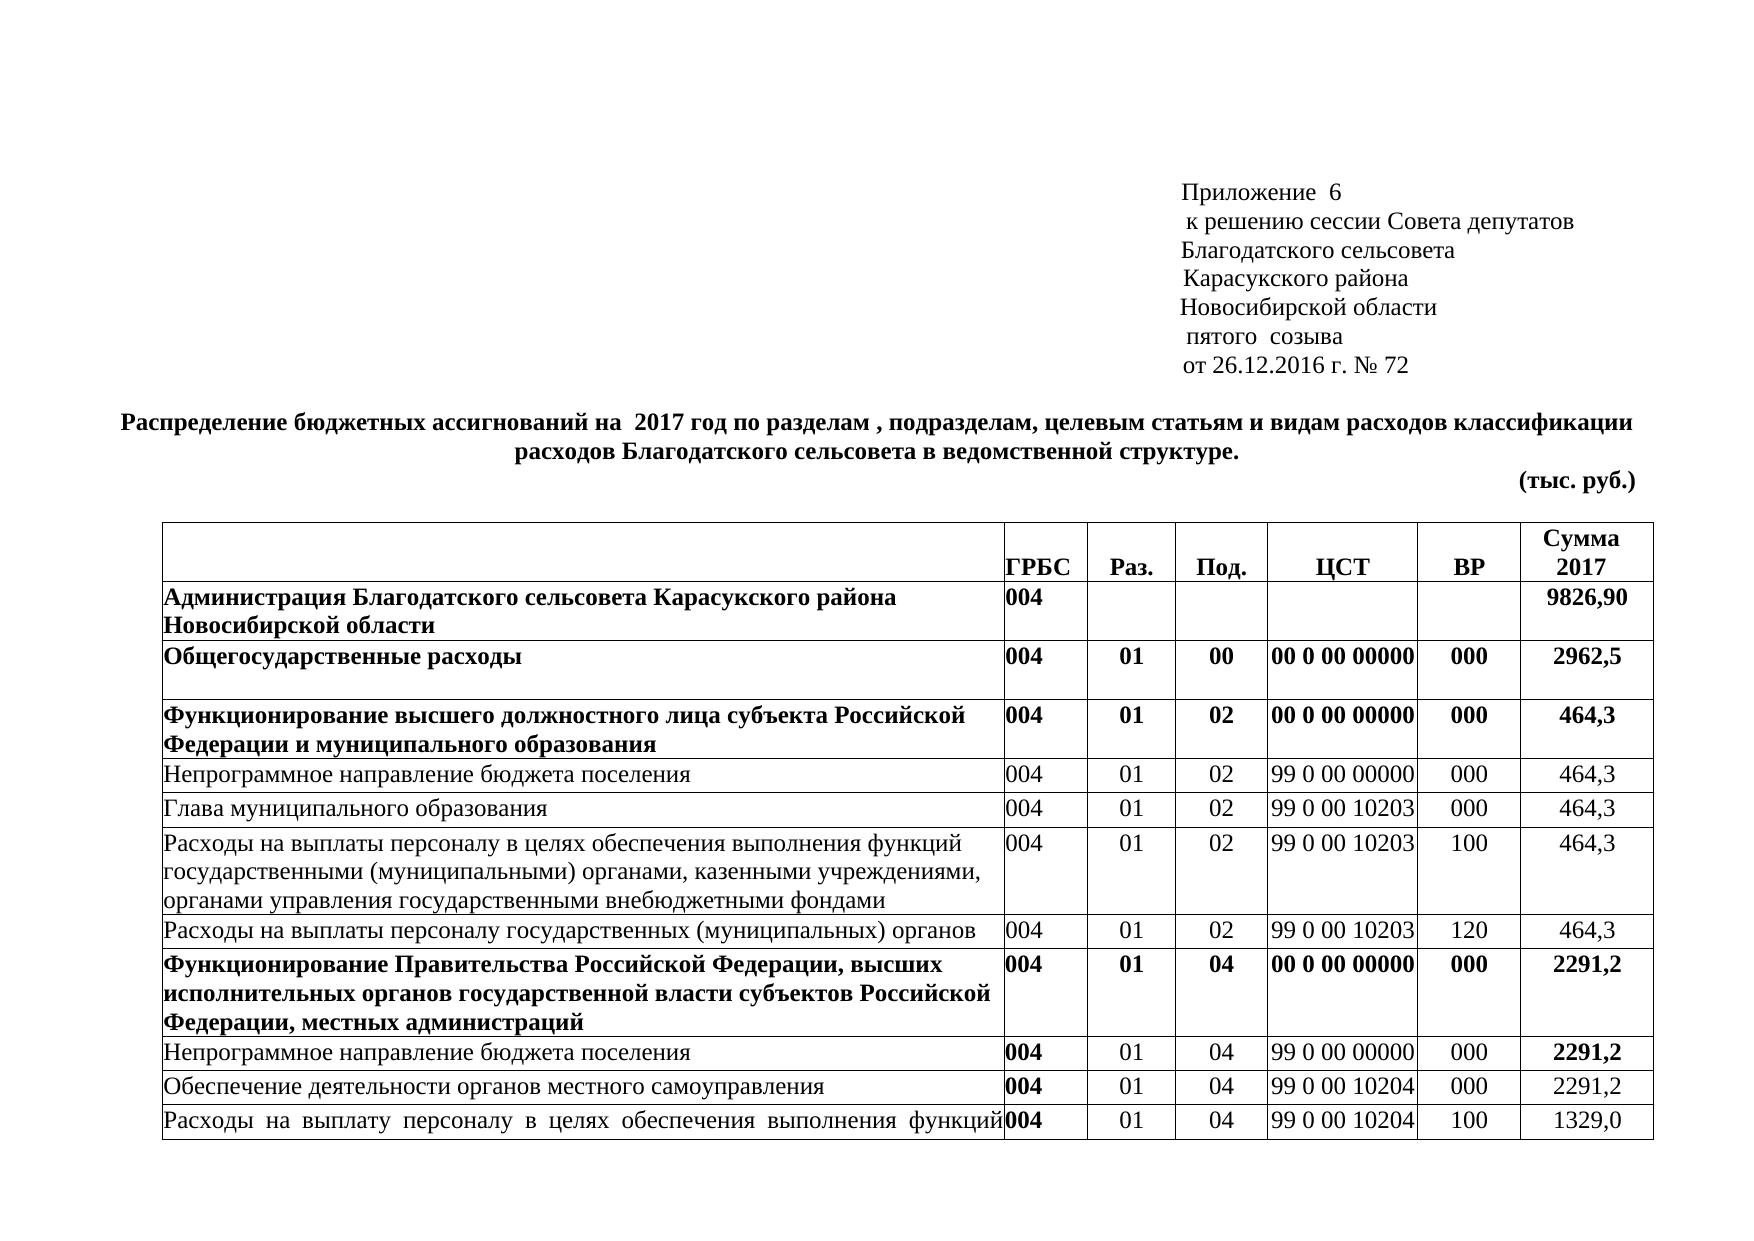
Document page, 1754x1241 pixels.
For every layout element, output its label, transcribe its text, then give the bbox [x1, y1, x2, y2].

table_cell 000 [1418, 949, 1520, 1036]
table_cell 004 [1005, 641, 1087, 699]
table_cell 02 [1176, 700, 1267, 758]
text (тыс. руб.) [118, 465, 1636, 493]
table_cell Общегосударственные расходы [163, 641, 1004, 699]
table_cell 01 [1088, 759, 1175, 792]
table_cell 2291,2 [1521, 949, 1653, 1036]
table_cell 004 [1005, 915, 1087, 948]
text к решению сессии Совета депутатов [118, 206, 1636, 235]
table_cell Функционирование Правительства Российской Федерации, высших исполнительных органов государственной власти субъектов Российской Федерации, местных администраций [163, 949, 1004, 1036]
table_cell 01 [1088, 949, 1175, 1036]
table_cell 004 [1005, 793, 1087, 827]
table_header ВР [1418, 523, 1520, 581]
table_cell 9826,90 [1521, 582, 1653, 640]
table_cell 04 [1176, 1071, 1267, 1104]
table_cell 01 [1088, 793, 1175, 827]
table_cell 004 [1005, 949, 1087, 1036]
text от 26.12.2016 г. № 72 [118, 350, 1636, 378]
table_cell 004 [1005, 759, 1087, 792]
text Распределение бюджетных ассигнований на 2017 год по разделам , подразделам, целевым статьям и видам расходов классификации расходов Благодатского сельсовета в ведомственной структуре. [118, 407, 1636, 465]
table_cell 99 0 00 10204 [1268, 1105, 1417, 1139]
table_cell 01 [1088, 828, 1175, 914]
table_cell [1088, 582, 1175, 640]
table_cell 464,3 [1521, 759, 1653, 792]
table_cell 000 [1418, 1037, 1520, 1070]
table_cell 99 0 00 00000 [1268, 759, 1417, 792]
table_cell Непрограммное направление бюджета поселения [163, 1037, 1004, 1070]
table_cell 464,3 [1521, 828, 1653, 914]
table_header Под. [1176, 523, 1267, 581]
table_cell Обеспечение деятельности органов местного самоуправления [163, 1071, 1004, 1104]
table_cell 000 [1418, 1071, 1520, 1104]
table_cell Расходы на выплаты персоналу в целях обеспечения выполнения функций государственными (муниципальными) органами, казенными учреждениями, органами управления государственными внебюджетными фондами [163, 828, 1004, 914]
table_cell Функционирование высшего должностного лица субъекта Российской Федерации и муниципального образования [163, 700, 1004, 758]
table_header Раз. [1088, 523, 1175, 581]
table_cell 99 0 00 10203 [1268, 793, 1417, 827]
table_cell 2291,2 [1521, 1071, 1653, 1104]
table_cell 99 0 00 00000 [1268, 1037, 1417, 1070]
table_cell 00 [1176, 641, 1267, 699]
table_cell Глава муниципального образования [163, 793, 1004, 827]
table_cell [1268, 582, 1417, 640]
table_header [163, 523, 1004, 581]
table_cell 01 [1088, 1037, 1175, 1070]
table_cell 01 [1088, 915, 1175, 948]
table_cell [163, 1105, 1004, 1139]
table_cell 464,3 [1521, 793, 1653, 827]
table_cell 02 [1176, 828, 1267, 914]
text Благодатского сельсовета [118, 235, 1636, 263]
table_cell 004 [1005, 582, 1087, 640]
table_cell 2291,2 [1521, 1037, 1653, 1070]
table_cell 004 [1005, 828, 1087, 914]
table_cell 464,3 [1521, 700, 1653, 758]
table_cell 000 [1418, 759, 1520, 792]
table_cell Непрограммное направление бюджета поселения [163, 759, 1004, 792]
table_cell 2962,5 [1521, 641, 1653, 699]
table_cell Администрация Благодатского сельсовета Карасукского района Новосибирской области [163, 582, 1004, 640]
table_cell Расходы на выплаты персоналу государственных (муниципальных) органов [163, 915, 1004, 948]
table_cell 01 [1088, 1071, 1175, 1104]
table_cell [1418, 582, 1520, 640]
table_header Сумма 2017 [1521, 523, 1653, 581]
table_cell 02 [1176, 759, 1267, 792]
table_cell 004 [1005, 700, 1087, 758]
table_cell 01 [1088, 700, 1175, 758]
table_cell 01 [1088, 641, 1175, 699]
table_cell 01 [1088, 1105, 1175, 1139]
table_cell 004 [1005, 1071, 1087, 1104]
text пятого созыва [118, 321, 1636, 350]
table_cell 04 [1176, 1037, 1267, 1070]
table_header ЦСТ [1268, 523, 1417, 581]
table_cell [1176, 582, 1267, 640]
table_cell 1329,0 [1521, 1105, 1653, 1139]
table_header ГРБС [1005, 523, 1087, 581]
table_cell 000 [1418, 700, 1520, 758]
table_cell 02 [1176, 793, 1267, 827]
table_cell 00 0 00 00000 [1268, 641, 1417, 699]
table_cell 120 [1418, 915, 1520, 948]
table_cell 004 [1005, 1105, 1087, 1139]
table_cell 02 [1176, 915, 1267, 948]
table_cell 00 0 00 00000 [1268, 700, 1417, 758]
table_cell 04 [1176, 949, 1267, 1036]
table_cell 004 [1005, 1037, 1087, 1070]
table_cell 99 0 00 10203 [1268, 828, 1417, 914]
table_cell 000 [1418, 641, 1520, 699]
table_cell 100 [1418, 1105, 1520, 1139]
table_cell 464,3 [1521, 915, 1653, 948]
table_cell 04 [1176, 1105, 1267, 1139]
table_cell 99 0 00 10204 [1268, 1071, 1417, 1104]
table_cell 99 0 00 10203 [1268, 915, 1417, 948]
table_cell 100 [1418, 828, 1520, 914]
text Карасукского района Новосибирской области [118, 263, 1636, 321]
text Приложение 6 [118, 177, 1636, 206]
table_cell 000 [1418, 793, 1520, 827]
table_cell 00 0 00 00000 [1268, 949, 1417, 1036]
